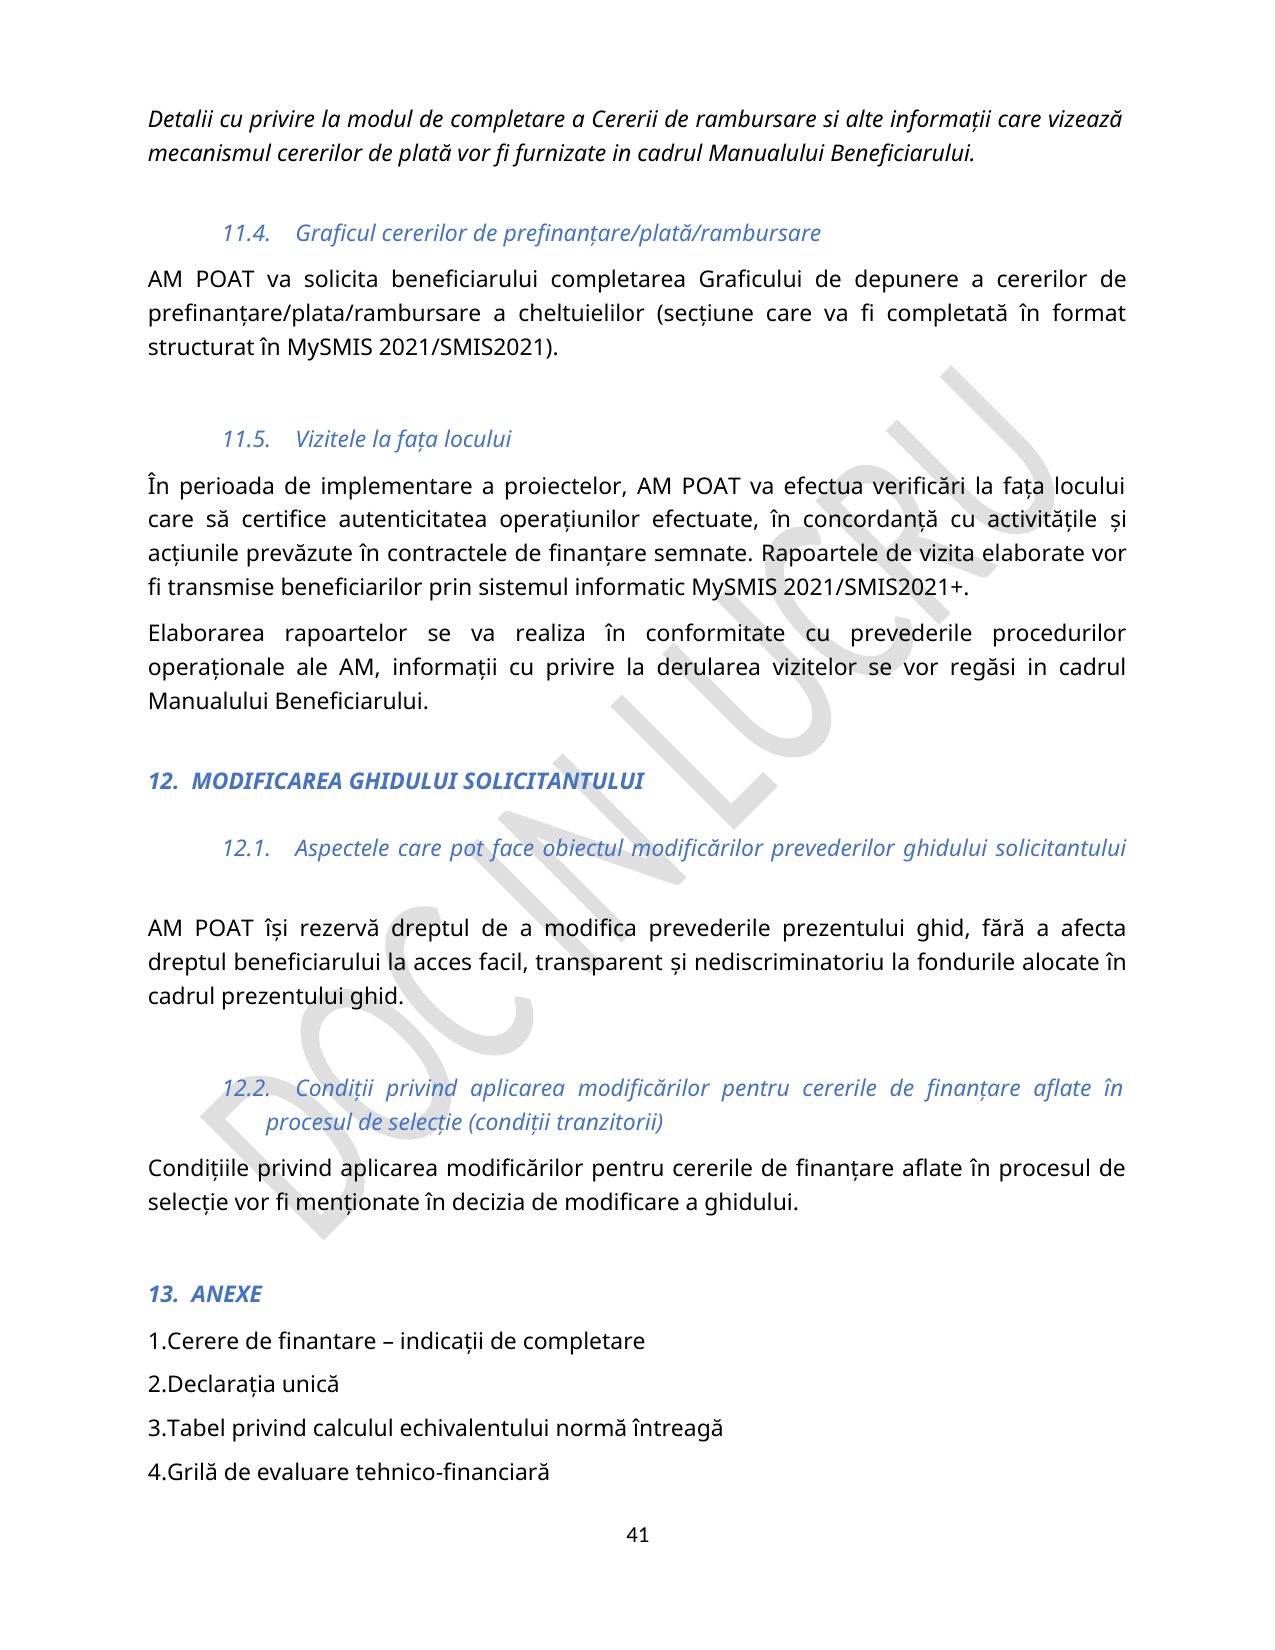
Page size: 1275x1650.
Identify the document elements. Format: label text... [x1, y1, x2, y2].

text Condițiile privind aplicarea modificărilor pentru cererile de finanțare aflate în procesul de selecție vor fi menționate în decizia de modificare a ghidului. [148, 1152, 1127, 1217]
text 2.Declarația unică [148, 1368, 1127, 1400]
text Detalii cu privire la modul de completare a Cererii de rambursare si alte informații care vizează mecanismul cererilor de plată vor fi furnizate in cadrul Manualului Beneficiarului. [148, 103, 1127, 168]
list Aspectele care pot face obiectul modificărilor prevederilor ghidului solicitantului [221, 832, 1127, 897]
text În perioada de implementare a proiectelor, AM POAT va efectua verificări la fața locului care să certifice autenticitatea operațiunilor efectuate, în concordanță cu activitățile și acțiunile prevăzute în contractele de finanțare semnate. Rapoartele de vizita elaborate vor fi transmise beneficiarilor prin sistemul informatic MySMIS 2021/SMIS2021+. [148, 470, 1127, 602]
list Vizitele la fața locului [221, 423, 1127, 455]
text AM POAT își rezervă dreptul de a modifica prevederile prezentului ghid, fără a afecta dreptul beneficiarului la acces facil, transparent și nediscriminatoriu la fondurile alocate în cadrul prezentului ghid. [148, 912, 1127, 1011]
list MODIFICAREA GHIDULUI SOLICITANTULUI [148, 765, 1127, 796]
text Elaborarea rapoartelor se va realiza în conformitate cu prevederile procedurilor operaționale ale AM, informații cu privire la derularea vizitelor se vor regăsi in cadrul Manualului Beneficiarului. [148, 617, 1127, 716]
text 3.Tabel privind calculul echivalentului normă întreagă [148, 1412, 1127, 1443]
list ANEXE [148, 1278, 1127, 1310]
list Graficul cererilor de prefinanțare/plată/rambursare [221, 217, 1127, 248]
text 4.Grilă de evaluare tehnico-financiară [148, 1456, 1127, 1487]
text AM POAT va solicita beneficiarului completarea Graficului de depunere a cererilor de prefinanțare/plata/rambursare a cheltuielilor (secțiune care va fi completată în format structurat în MySMIS 2021/SMIS2021). [148, 263, 1127, 362]
text 1.Cerere de finantare – indicații de completare [148, 1325, 1127, 1356]
list Condiții privind aplicarea modificărilor pentru cererile de finanțare aflate în procesul de selecție (condiții tranzitorii) [221, 1072, 1127, 1137]
